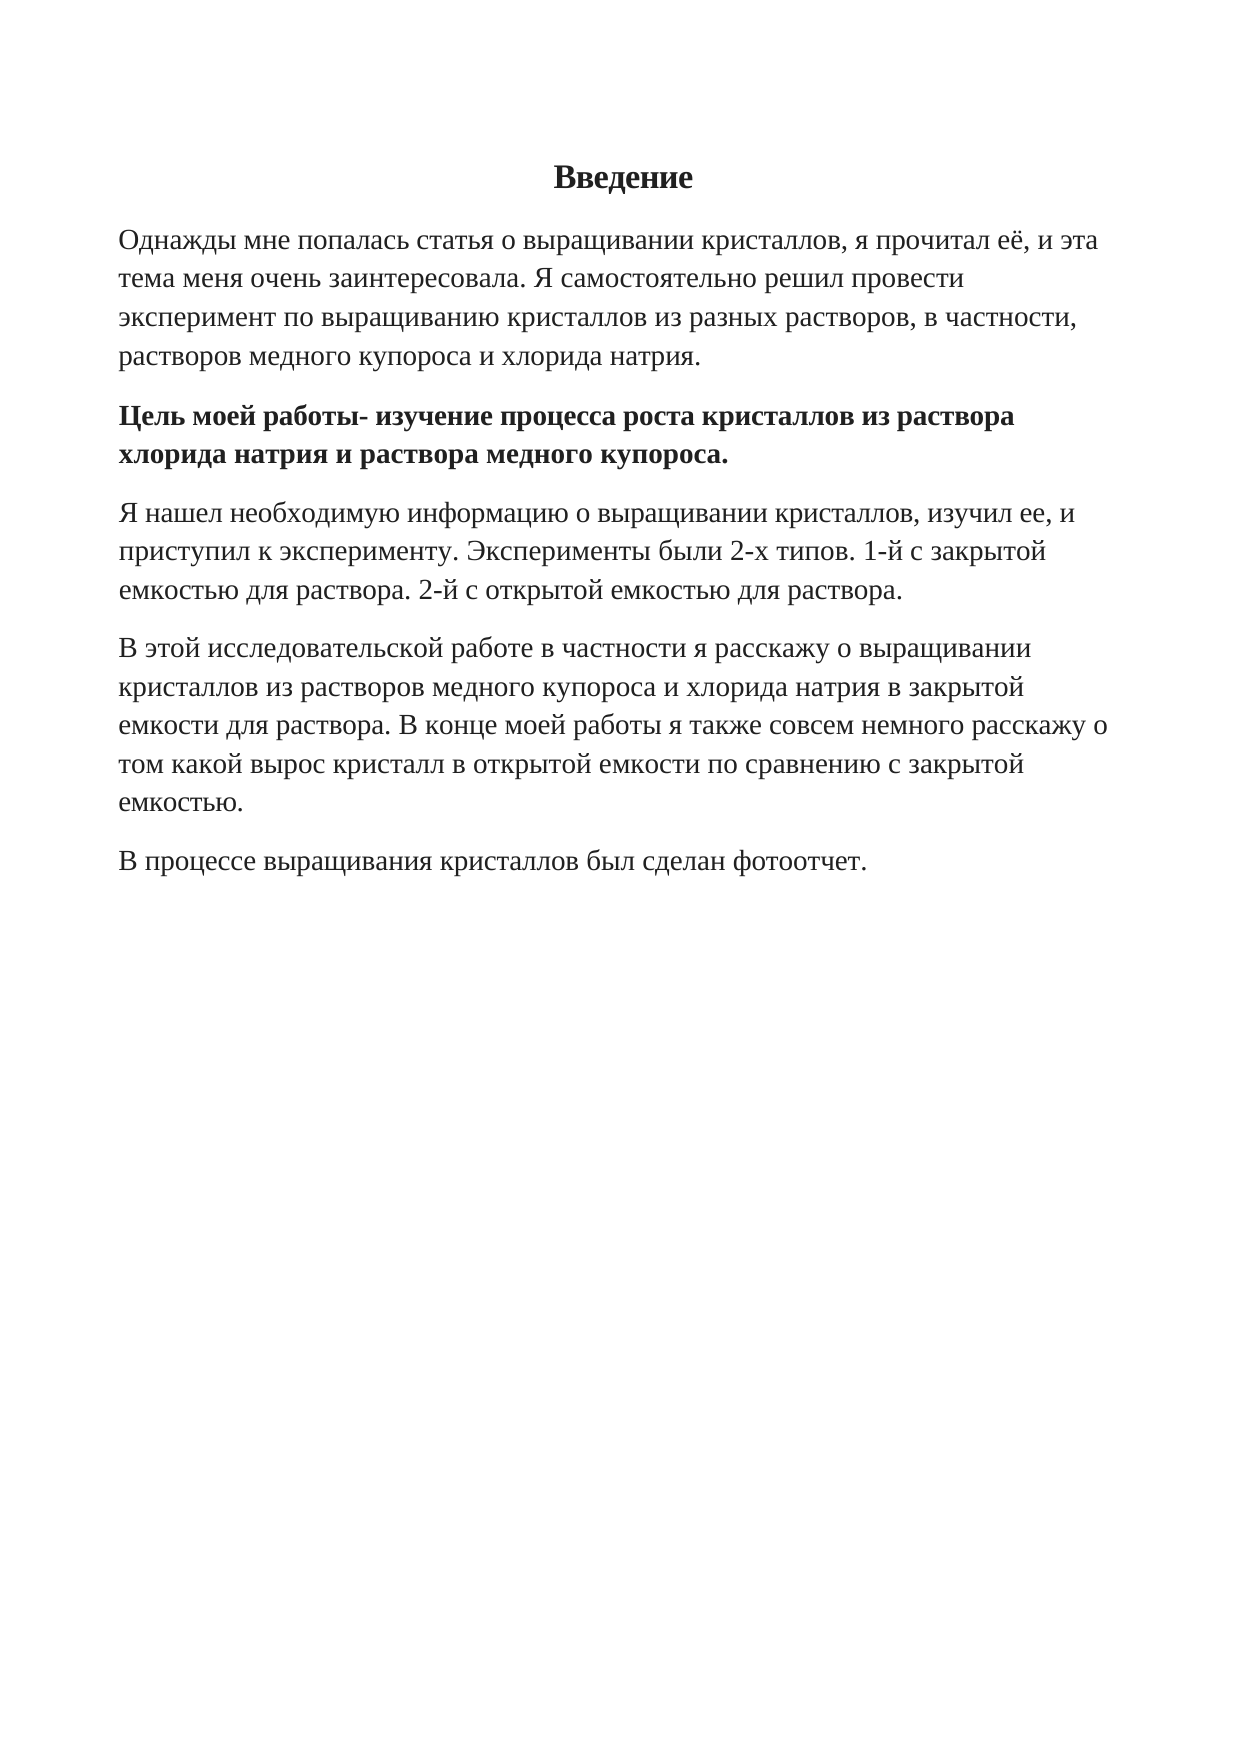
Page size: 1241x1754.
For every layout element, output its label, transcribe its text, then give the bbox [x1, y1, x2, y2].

text Я нашел необходимую информацию о выращивании кристаллов, изучил ее, и приступил к эксперименту. Эксперименты были 2-х типов. 1-й с закрытой емкостью для раствора. 2-й с открытой емкостью для раствора. [119, 491, 1122, 607]
text Введение [125, 156, 1122, 196]
text Цель моей работы- изучение процесса роста кристаллов из раствора хлорида натрия и раствора медного купороса. [119, 394, 1064, 471]
text В этой исследовательской работе в частности я расскажу о выращивании кристаллов из растворов медного купороса и хлорида натрия в закрытой емкости для раствора. В конце моей работы я также совсем немного расскажу о том какой вырос кристалл в открытой емкости по сравнению с закрытой емкостью. [118, 627, 1122, 819]
text Однажды мне попалась статья о выращивании кристаллов, я прочитал её, и эта тема меня очень заинтересовала. Я самостоятельно решил провести эксперимент по выращиванию кристаллов из разных растворов, в частности, растворов медного купороса и хлорида натрия. [118, 218, 1122, 373]
text В процессе выращивания кристаллов был сделан фотоотчет. [118, 843, 1122, 877]
